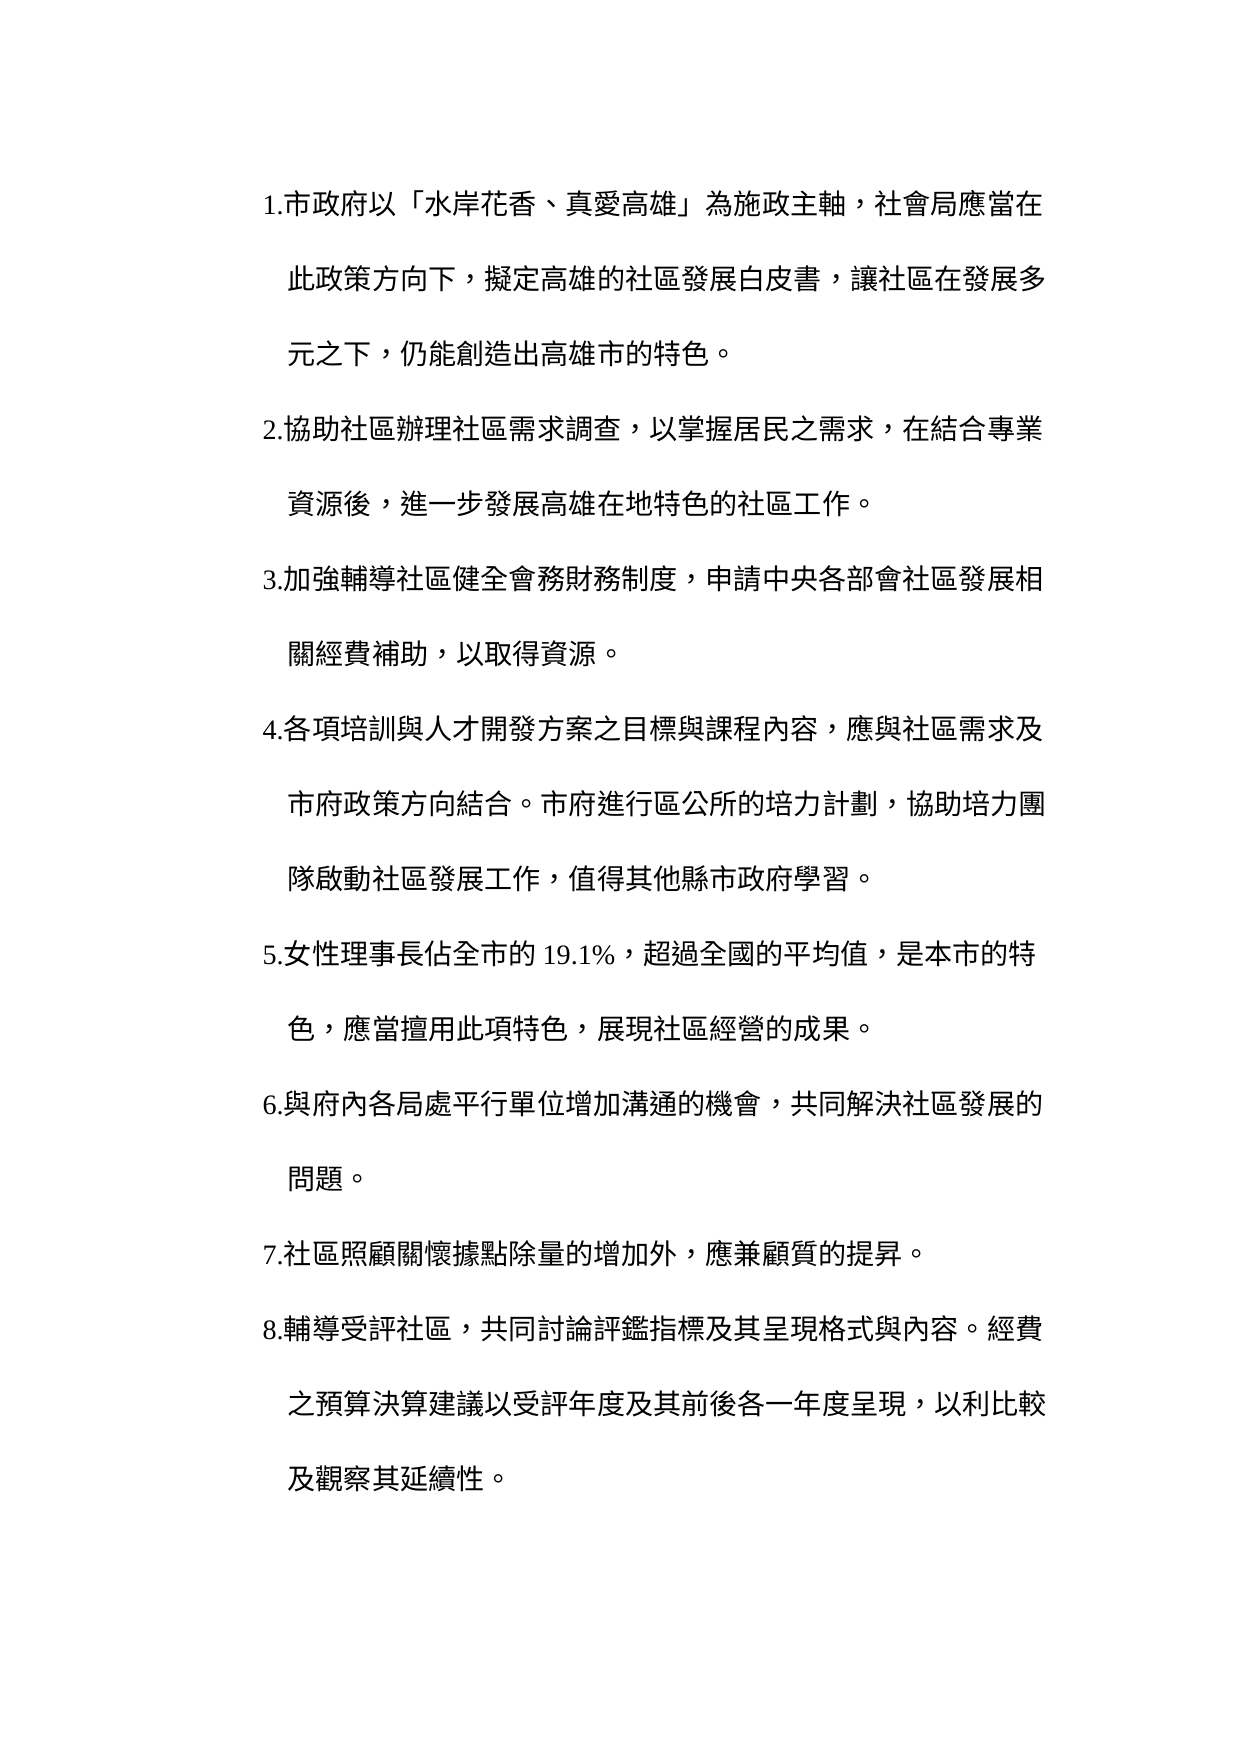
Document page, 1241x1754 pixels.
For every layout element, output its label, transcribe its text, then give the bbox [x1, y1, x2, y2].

text 6.與府內各局處平行單位增加溝通的機會，共同解決社區發展的問題。 [262, 1064, 1053, 1214]
text 1.市政府以「水岸花香、真愛高雄」為施政主軸，社會局應當在此政策方向下，擬定高雄的社區發展白皮書，讓社區在發展多元之下，仍能創造出高雄市的特色。 [262, 164, 1053, 389]
text 2.協助社區辦理社區需求調查，以掌握居民之需求，在結合專業資源後，進一步發展高雄在地特色的社區工作。 [262, 389, 1053, 539]
text 4.各項培訓與人才開發方案之目標與課程內容，應與社區需求及市府政策方向結合。市府進行區公所的培力計劃，協助培力團隊啟動社區發展工作，值得其他縣市政府學習。 [262, 689, 1053, 914]
text 7.社區照顧關懷據點除量的增加外，應兼顧質的提昇。 [262, 1214, 1053, 1289]
text 8.輔導受評社區，共同討論評鑑指標及其呈現格式與內容。經費之預算決算建議以受評年度及其前後各一年度呈現，以利比較及觀察其延續性。 [262, 1289, 1053, 1514]
text 5.女性理事長佔全市的19.1%，超過全國的平均值，是本市的特色，應當擅用此項特色，展現社區經營的成果。 [262, 914, 1053, 1064]
text 3.加強輔導社區健全會務財務制度，申請中央各部會社區發展相關經費補助，以取得資源。 [262, 539, 1053, 689]
